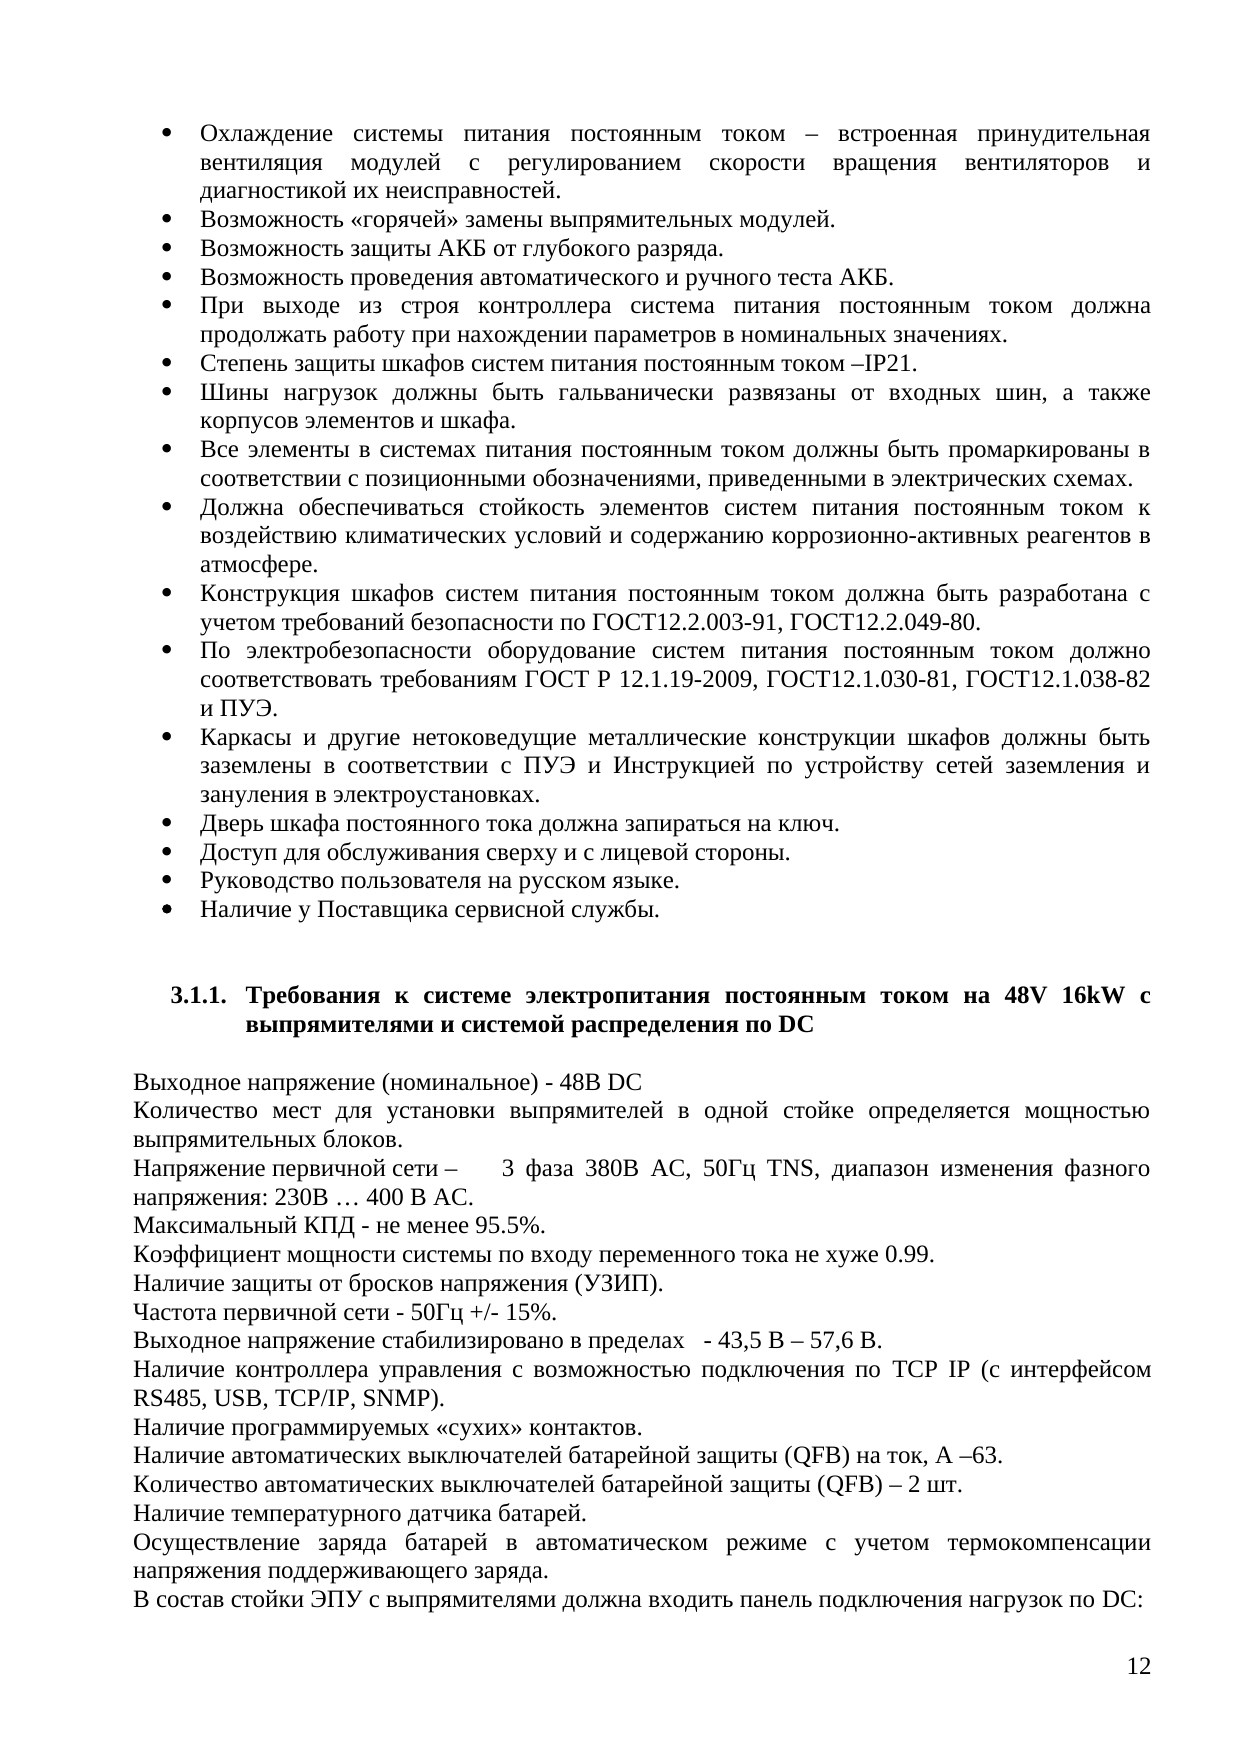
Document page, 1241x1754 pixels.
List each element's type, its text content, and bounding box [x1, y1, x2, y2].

text Частота первичной сети - 50Гц +/- 15%. [133, 1297, 1152, 1326]
text Выходное напряжение (номинальное) - 48В DC [133, 1067, 1152, 1096]
list По электробезопасности оборудование систем питания постоянным током должно соответствовать требованиям ГОСТ Р 12.1.19-2009, ГОСТ12.1.030-81, ГОСТ12.1.038-82 и ПУЭ. [162, 636, 1152, 722]
text Коэффициент мощности системы по входу переменного тока не хуже 0.99. [133, 1239, 1152, 1268]
text Наличие защиты от бросков напряжения (УЗИП). [133, 1268, 1152, 1297]
text Наличие контроллера управления с возможностью подключения по TCP IP (с интерфейсом RS485, USB, TCP/IP, SNMP). [133, 1354, 1152, 1412]
list Охлаждение системы питания постоянным током – встроенная принудительная вентиляция модулей с регулированием скорости вращения вентиляторов и диагностикой их неисправностей. [162, 118, 1152, 204]
list Все элементы в системах питания постоянным током должны быть промаркированы в соответствии с позиционными обозначениями, приведенными в электрических схемах. [162, 434, 1152, 492]
list Доступ для обслуживания сверху и с лицевой стороны. [162, 837, 1152, 866]
list Дверь шкафа постоянного тока должна запираться на ключ. [162, 808, 1152, 837]
list Шины нагрузок должны быть гальванически развязаны от входных шин, а также корпусов элементов и шкафа. [162, 377, 1152, 434]
list Возможность защиты АКБ от глубокого разряда. [162, 233, 1152, 262]
list Требования к системе электропитания постоянным током на 48V 16kW с выпрямителями и системой распределения по DC [170, 981, 1152, 1038]
text Количество автоматических выключателей батарейной защиты (QFB) – 2 шт. [133, 1469, 1152, 1498]
text Наличие программируемых «сухих» контактов. [133, 1412, 1152, 1441]
list Должна обеспечиваться стойкость элементов систем питания постоянным током к воздействию климатических условий и содержанию коррозионно-активных реагентов в атмосфере. [162, 492, 1152, 578]
text Количество мест для установки выпрямителей в одной стойке определяется мощностью выпрямительных блоков. [133, 1096, 1152, 1153]
list Руководство пользователя на русском языке. [162, 866, 1152, 894]
text Наличие температурного датчика батарей. [133, 1498, 1152, 1527]
list Степень защиты шкафов систем питания постоянным током –IP21. [162, 348, 1152, 377]
text В состав стойки ЭПУ с выпрямителями должна входить панель подключения нагрузок по DC: [133, 1584, 1152, 1613]
list При выходе из строя контроллера система питания постоянным током должна продолжать работу при нахождении параметров в номинальных значениях. [162, 291, 1152, 348]
text Выходное напряжение стабилизировано в пределах - 43,5 В – 57,6 В. [133, 1326, 1152, 1354]
text Максимальный КПД - не менее 95.5%. [133, 1211, 1152, 1239]
list Возможность «горячей» замены выпрямительных модулей. [162, 204, 1152, 233]
text Напряжение первичной сети – 3 фаза 380В АС, 50Гц TNS, диапазон изменения фазного напряжения: 230В … 400 В АС. [133, 1153, 1152, 1211]
list Наличие у Поставщика сервисной службы. [162, 894, 1152, 923]
text Наличие автоматических выключателей батарейной защиты (QFB) на ток, А –63. [133, 1441, 1152, 1469]
list Конструкция шкафов систем питания постоянным током должна быть разработана с учетом требований безопасности по ГОСТ12.2.003-91, ГОСТ12.2.049-80. [162, 578, 1152, 636]
text Осуществление заряда батарей в автоматическом режиме с учетом термокомпенсации напряжения поддерживающего заряда. [133, 1527, 1152, 1584]
list Возможность проведения автоматического и ручного теста АКБ. [162, 262, 1152, 291]
list Каркасы и другие нетоковедущие металлические конструкции шкафов должны быть заземлены в соответствии с ПУЭ и Инструкцией по устройству сетей заземления и зануления в электроустановках. [162, 722, 1152, 808]
